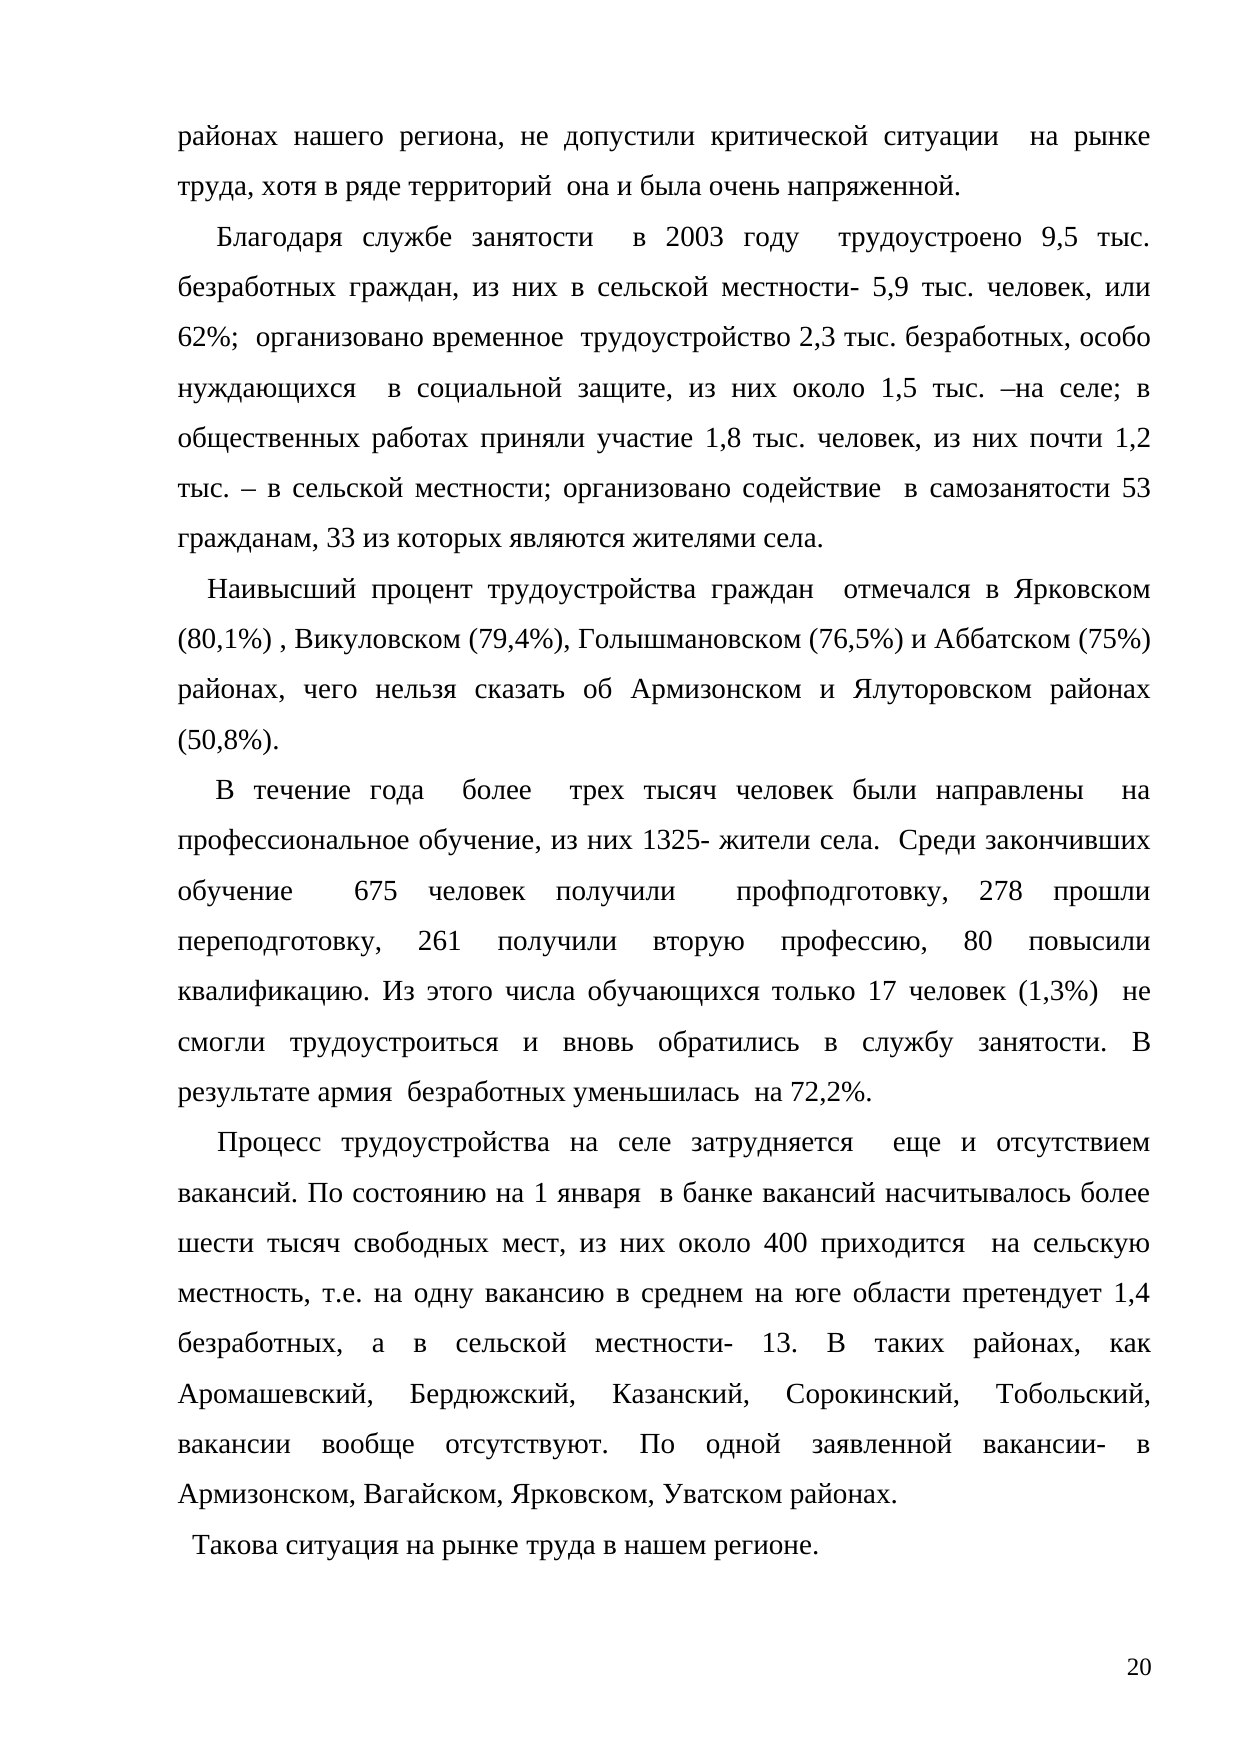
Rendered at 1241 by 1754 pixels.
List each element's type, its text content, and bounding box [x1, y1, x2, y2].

text В течение года более трех тысяч человек были направлены на профессиональное обучение, из них 1325- жители села. Среди закончивших обучение 675 человек получили профподготовку, 278 прошли переподготовку, 261 получили вторую профессию, 80 повысили квалификацию. Из этого числа обучающихся только 17 человек (1,3%) не смогли трудоустроиться и вновь обратились в службу занятости. В результате армия безработных уменьшилась на 72,2%. [177, 772, 1152, 1108]
text Благодаря службе занятости в 2003 году трудоустроено 9,5 тыс. безработных граждан, из них в сельской местности- 5,9 тыс. человек, или 62%; организовано временное трудоустройство 2,3 тыс. безработных, особо нуждающихся в социальной защите, из них около 1,5 тыс. –на селе; в общественных работах приняли участие 1,8 тыс. человек, из них почти 1,2 тыс. – в сельской местности; организовано содействие в самозанятости 53 гражданам, 33 из которых являются жителями села. [177, 219, 1152, 554]
text Процесс трудоустройства на селе затрудняется еще и отсутствием вакансий. По состоянию на 1 января в банке вакансий насчитывалось более шести тысяч свободных мест, из них около 400 приходится на сельскую местность, т.е. на одну вакансию в среднем на юге области претендует 1,4 безработных, а в сельской местности- 13. В таких районах, как Аромашевский, Бердюжский, Казанский, Сорокинский, Тобольский, вакансии вообще отсутствуют. По одной заявленной вакансии- в Армизонском, Вагайском, Ярковском, Уватском районах. [177, 1124, 1152, 1510]
text Такова ситуация на рынке труда в нашем регионе. [177, 1527, 1152, 1560]
text Наивысший процент трудоустройства граждан отмечался в Ярковском (80,1%) , Викуловском (79,4%), Голышмановском (76,5%) и Аббатском (75%) районах, чего нельзя сказать об Армизонском и Ялуторовском районах (50,8%). [177, 571, 1152, 755]
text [177, 118, 1152, 202]
